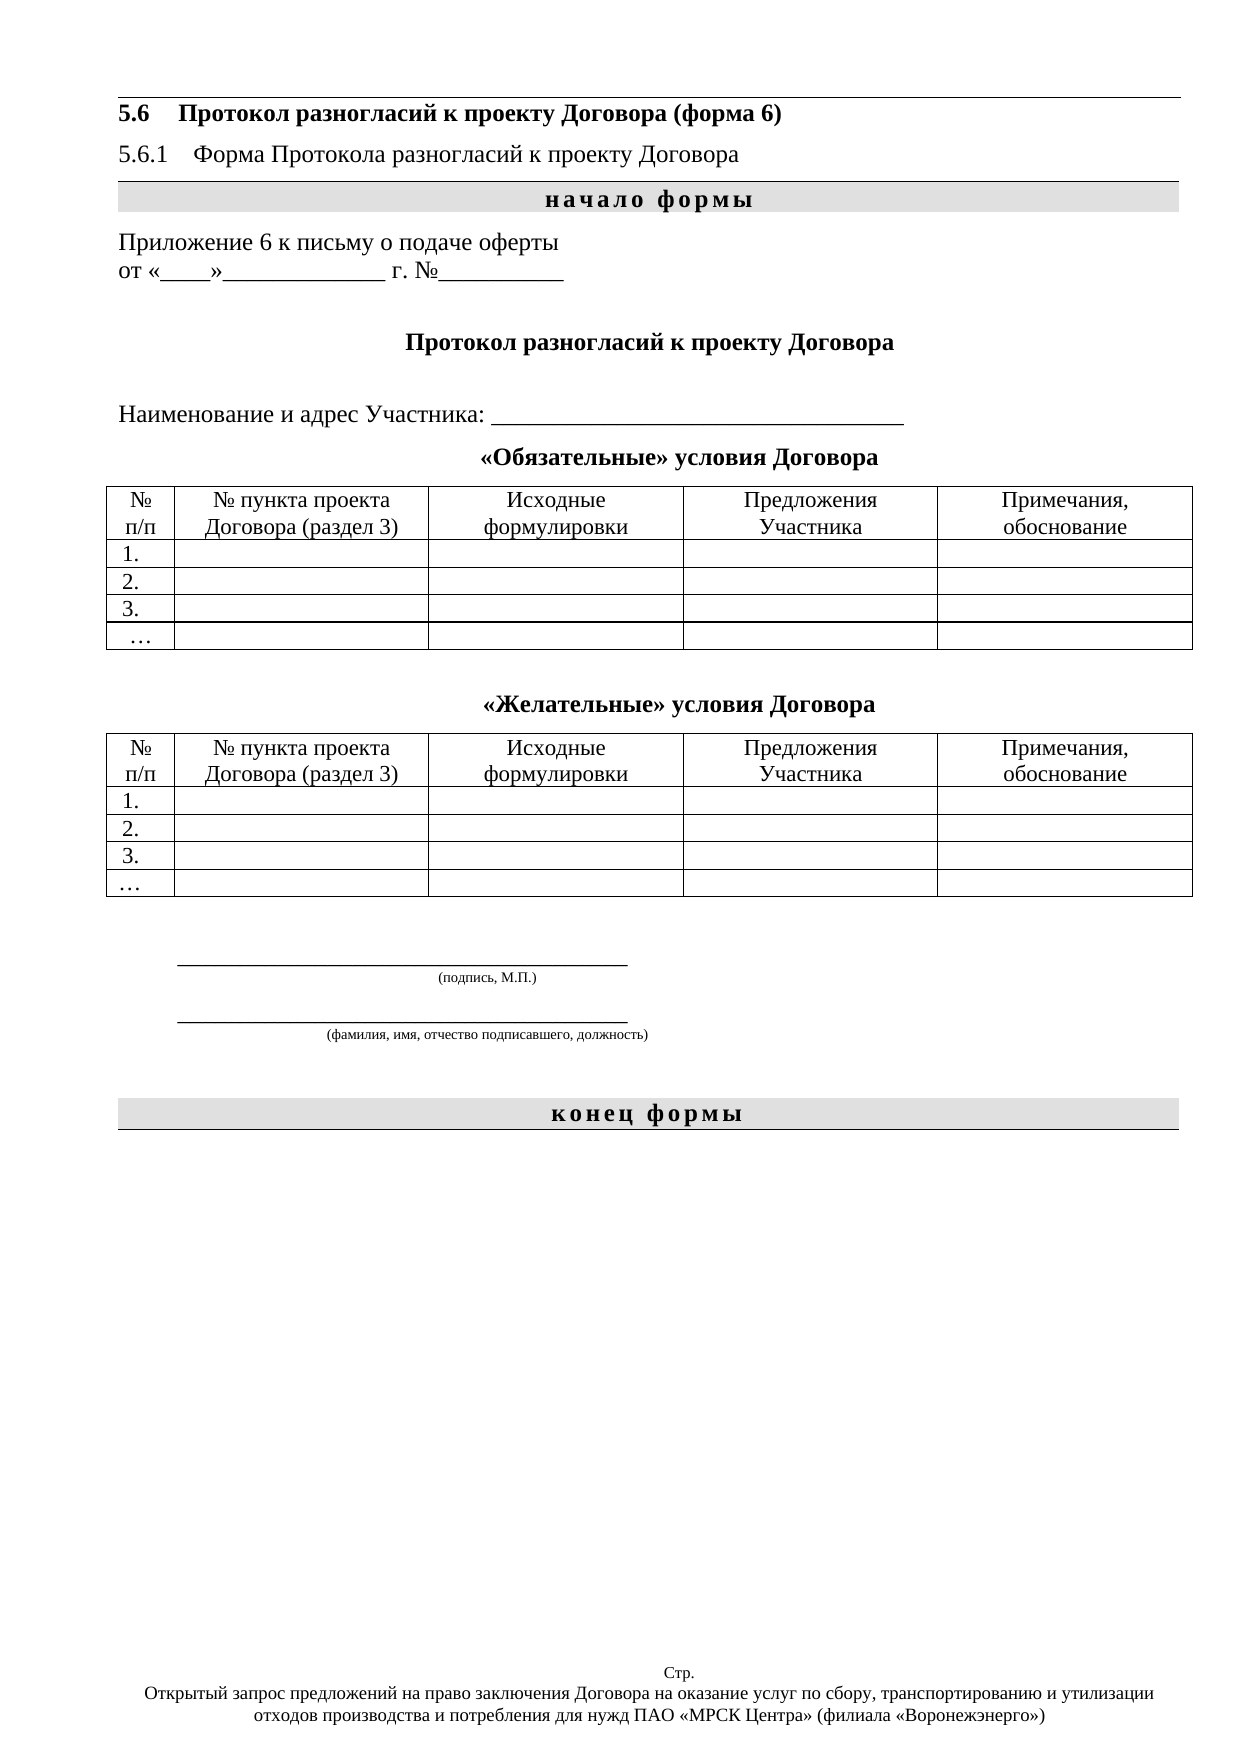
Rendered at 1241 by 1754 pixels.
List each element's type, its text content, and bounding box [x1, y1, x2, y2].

table_cell [684, 623, 937, 649]
text конец формы [118, 1098, 1179, 1129]
text Наименование и адрес Участника: _________________________________ [118, 399, 1181, 428]
table_cell [175, 568, 428, 594]
table_cell [107, 815, 174, 841]
text Протокол разногласий к проекту Договора [118, 327, 1181, 356]
table_header Предложения Участника [684, 734, 937, 786]
table_cell [175, 815, 428, 841]
table_header № пункта проекта Договора (раздел 3) [175, 734, 428, 786]
table_cell [429, 815, 683, 841]
table_cell [429, 540, 683, 567]
table_cell [938, 595, 1192, 621]
table_cell [684, 815, 937, 841]
table_cell [107, 787, 174, 814]
table_cell [429, 787, 683, 814]
table_cell [107, 595, 174, 621]
table_header № пункта проекта Договора (раздел 3) [175, 487, 428, 539]
table_cell [938, 815, 1192, 841]
text ____________________________________ [118, 940, 1181, 969]
table_header Исходные формулировки [429, 734, 683, 786]
subtitle Форма Протокола разногласий к проекту Договора [118, 139, 1181, 168]
text (подпись, М.П.) [118, 969, 797, 997]
table_cell [175, 540, 428, 567]
table_cell [429, 842, 683, 868]
table_cell [938, 568, 1192, 594]
table_cell [175, 842, 428, 868]
table_cell [429, 870, 683, 896]
table_header № п/п [107, 487, 174, 539]
subtitle Протокол разногласий к проекту Договора (форма 6) [118, 98, 1181, 127]
table_cell … [107, 623, 174, 649]
table_header Примечания, обоснование [938, 734, 1192, 786]
table_cell [684, 787, 937, 814]
text ____________________________________ [118, 997, 1181, 1026]
table_cell [684, 870, 937, 896]
table_cell … [107, 870, 174, 896]
text «Желательные» условия Договора [118, 689, 1181, 718]
table_cell [107, 842, 174, 868]
text Приложение 6 к письму о подаче оферты от «____»_____________ г. №__________ [118, 227, 1181, 284]
table_cell [175, 787, 428, 814]
table_cell [938, 787, 1192, 814]
table_cell [938, 540, 1192, 567]
table_cell [429, 595, 683, 621]
table_cell [429, 568, 683, 594]
table_cell [938, 623, 1192, 649]
table_cell [938, 842, 1192, 868]
table_cell [429, 623, 683, 649]
table_cell [684, 540, 937, 567]
table_cell [684, 568, 937, 594]
table_header Примечания, обоснование [938, 487, 1192, 539]
table_header Исходные формулировки [429, 487, 683, 539]
table_cell [938, 870, 1192, 896]
table_cell [175, 595, 428, 621]
table_cell [684, 595, 937, 621]
table_cell [175, 623, 428, 649]
table_cell [107, 568, 174, 594]
table_cell [175, 870, 428, 896]
text (фамилия, имя, отчество подписавшего, должность) [118, 1026, 797, 1055]
text «Обязательные» условия Договора [118, 442, 1181, 471]
text начало формы [118, 182, 1179, 212]
table_cell [684, 842, 937, 868]
table_header № п/п [107, 734, 174, 786]
table_cell [107, 540, 174, 567]
table_header Предложения Участника [684, 487, 937, 539]
